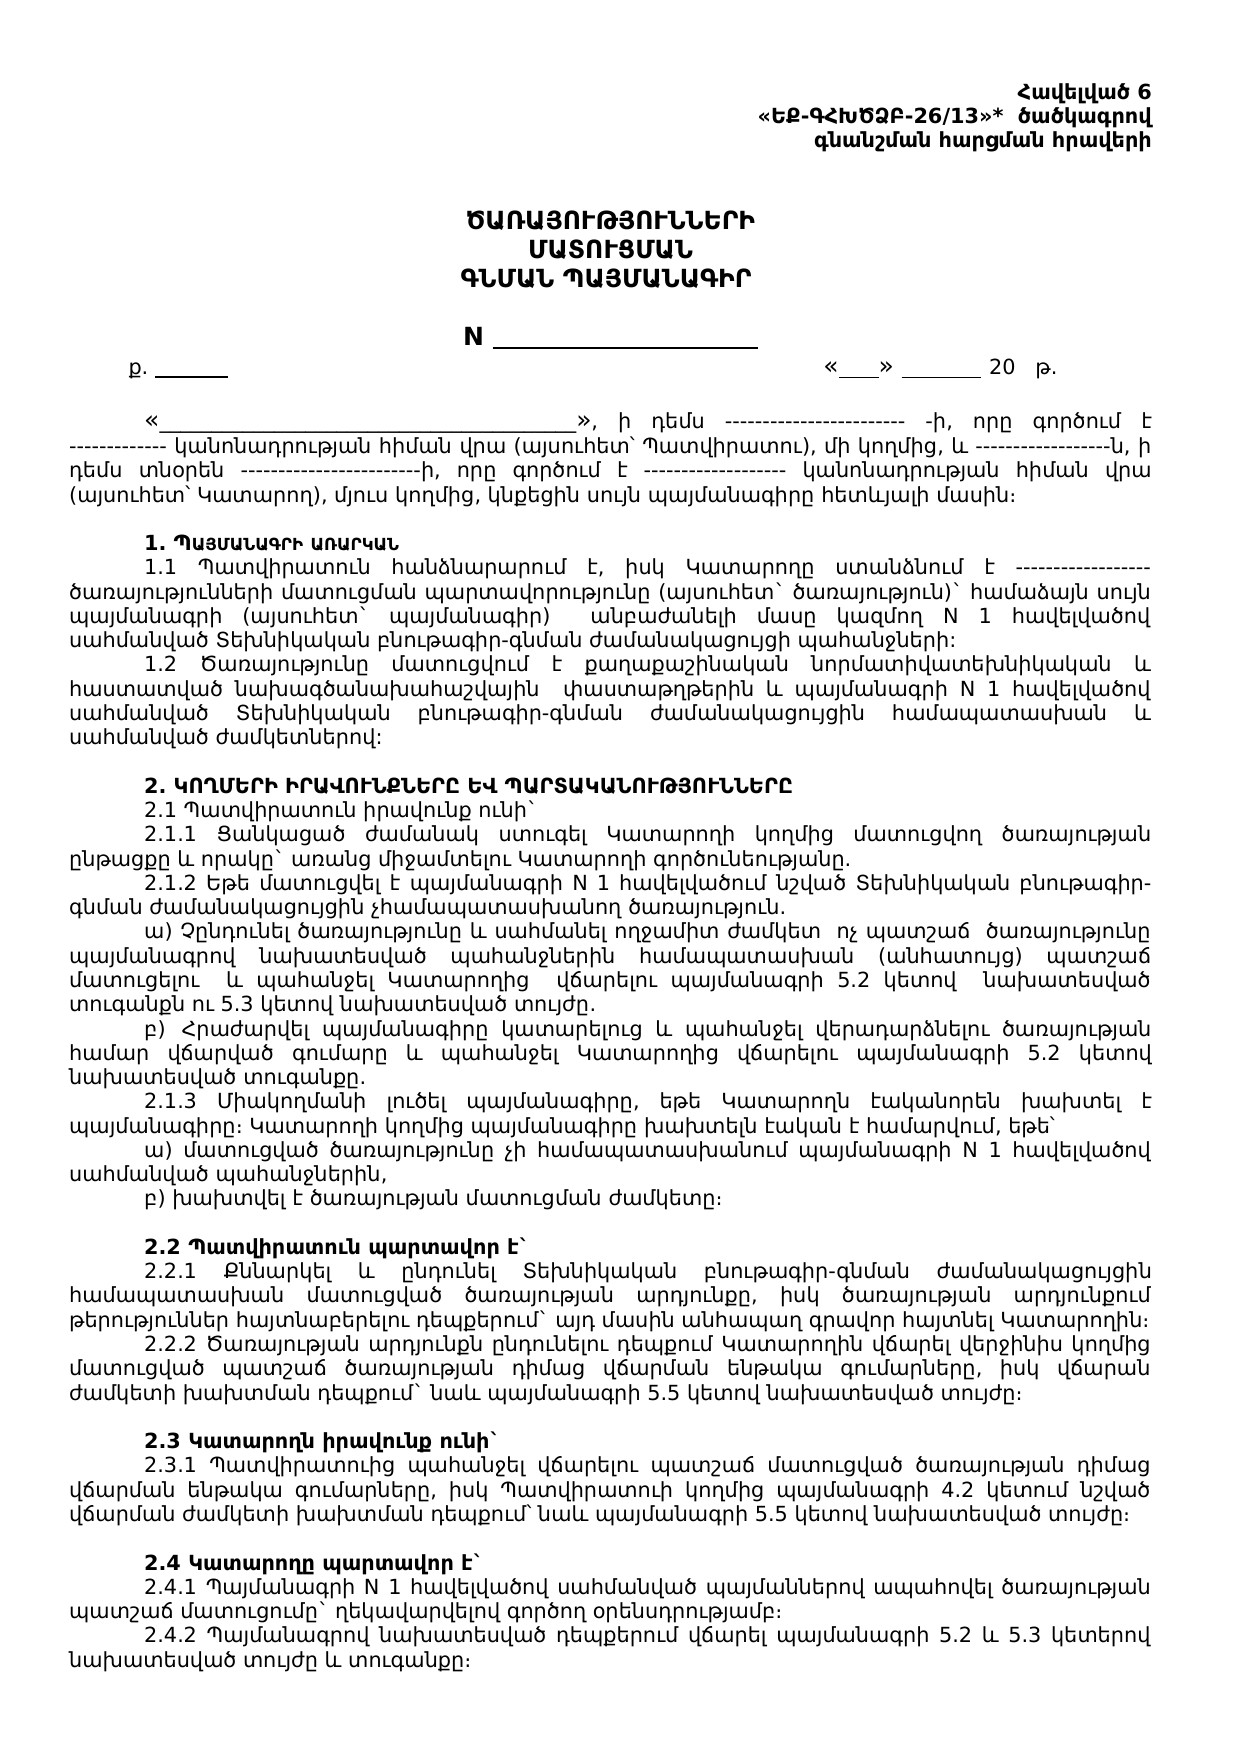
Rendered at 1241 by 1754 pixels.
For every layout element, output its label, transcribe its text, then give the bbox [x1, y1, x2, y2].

text ԳՆՄԱՆ ՊԱՅՄԱՆԱԳԻՐ [54, 264, 1152, 322]
text ա) մատուցված ծառայությունը չի համապատասխանում պայմանագրի N 1 հավելվածով սահմանված պահանջներին, [69, 1138, 1152, 1186]
text 1. Պայմանագրի առարկան [69, 531, 1152, 555]
text 1.1 Պատվիրատուն հանձնարարում է, իսկ Կատարողը ստանձնում է ------------------ ծառայությունների մատուցման պարտավորությունը (այսուհետ` ծառայություն)` համաձայն սույն պայմանագրի (այսուհետ` պայմանագիր) անբաժանելի մասը կազմող N 1 հավելվածով սահմանված Տեխնիկական բնութագիր-գնման ժամանակացույցի պահանջների: [69, 555, 1152, 652]
text «ԵՔ-ԳՀԽԾՁԲ-26/13»* ծածկագրով [69, 104, 1152, 128]
text գնանշման հարցման հրավերի [69, 128, 1152, 153]
text ա) Չընդունել ծառայությունը և սահմանել ողջամիտ ժամկետ ոչ պատշաճ ծառայությունը պայմանագրով նախատեսված պահանջներին համապատասխան (անհատույց) պատշաճ մատուցելու և պահանջել Կատարողից վճարելու պայմանագրի 5.2 կետով նախատեսված տուգանքն ու 5.3 կետով նախատեսված տույժը. [69, 919, 1152, 1017]
text ՄԱՏՈՒՑՄԱՆ [54, 235, 1152, 264]
text 2.1.1 Ցանկացած ժամանակ ստուգել Կատարողի կողմից մատուցվող ծառայության ընթացքը և որակը` առանց միջամտելու Կատարողի գործունեությանը. [69, 822, 1152, 871]
text 2.1.2 Եթե մատուցվել է պայմանագրի N 1 հավելվածում նշված Տեխնիկական բնութագիր-գնման ժամանակացույցին չհամապատասխանող ծառայություն. [69, 871, 1152, 919]
text 2.1.3 Միակողմանի լուծել պայմանագիրը, եթե Կատարողն էականորեն խախտել է պայմանագիրը։ Կատարողի կողմից պայմանագիրը խախտելն էական է համարվում, եթե՝ [69, 1089, 1152, 1138]
text 2.3.1 Պատվիրատուից պահանջել վճարելու պատշաճ մատուցված ծառայության դիմաց վճարման ենթակա գումարները, իսկ Պատվիրատուի կողմից պայմանագրի 4.2 կետում նշված վճարման ժամկետի խախտման դեպքում՝ նաև պայմանագրի 5.5 կետով նախատեսված տույժը։ [69, 1453, 1152, 1526]
text բ) Հրաժարվել պայմանագիրը կատարելուց և պահանջել վերադարձնելու ծառայության համար վճարված գումարը և պահանջել Կատարողից վճարելու պայմանագրի 5.2 կետով նախատեսված տուգանքը. [69, 1017, 1152, 1089]
text 2.4.2 Պայմանագրով նախատեսված դեպքերում վճարել պայմանագրի 5.2 և 5.3 կետերով նախատեսված տույժը և տուգանքը։ [69, 1623, 1152, 1672]
text 1.2 Ծառայությունը մատուցվում է քաղաքաշինական նորմատիվատեխնիկական և հաստատված նախագծանախահաշվային փաստաթղթերին և պայմանագրի N 1 հավելվածով սահմանված Տեխնիկական բնութագիր-գնման ժամանակացույցին համապատասխան և սահմանված ժամկետներով: [69, 652, 1152, 749]
text բ) խախտվել է ծառայության մատուցման ժամկետը։ [69, 1186, 1152, 1211]
text 2.4 Կատարողը պարտավոր է` [69, 1551, 1152, 1575]
text 2.3 Կատարողն իրավունք ունի` [69, 1429, 1152, 1453]
text ք. « » 20 թ. [69, 351, 1152, 381]
text N [54, 322, 1152, 351]
text 2.2 Պատվիրատուն պարտավոր է` [69, 1235, 1152, 1259]
text 2.4.1 Պայմանագրի N 1 հավելվածով սահմանված պայմաններով ապահովել ծառայության պատշաճ մատուցումը` ղեկավարվելով գործող օրենսդրությամբ։ [69, 1575, 1152, 1623]
text «________________________________________», ի դեմս ------------------------ -ի, որը գործում է ------------- կանոնադրության հիման վրա (այսուհետ՝ Պատվիրատու), մի կողմից, և ------------------ն, ի դեմս տնօրեն ------------------------ի, որը գործում է ------------------- կանոնադրության հիման վրա (այսուհետ՝ Կատարող), մյուս կողմից, կնքեցին սույն պայմանագիրը հետևյալի մասին։ [69, 405, 1152, 507]
text 2. ԿՈՂՄԵՐԻ ԻՐԱՎՈՒՆՔՆԵՐԸ ԵՎ ՊԱՐՏԱԿԱՆՈՒԹՅՈՒՆՆԵՐԸ [69, 774, 1152, 798]
text 2.2.1 Քննարկել և ընդունել Տեխնիկական բնութագիր-գնման ժամանակացույցին համապատասխան մատուցված ծառայության արդյունքը, իսկ ծառայության արդյունքում թերություններ հայտնաբերելու դեպքերում` այդ մասին անհապաղ գրավոր հայտնել Կատարողին։ [69, 1259, 1152, 1332]
text Հավելված 6 [69, 80, 1152, 104]
text 2.2.2 Ծառայության արդյունքն ընդունելու դեպքում Կատարողին վճարել վերջինիս կողմից մատուցված պատշաճ ծառայության դիմաց վճարման ենթակա գումարները, իսկ վճարան ժամկետի խախտման դեպքում` նաև պայմանագրի 5.5 կետով նախատեսված տույժը։ [69, 1332, 1152, 1405]
text ԾԱՌԱՅՈՒԹՅՈՒՆՆԵՐԻ [54, 206, 1152, 235]
text 2.1 Պատվիրատուն իրավունք ունի` [69, 798, 1152, 822]
